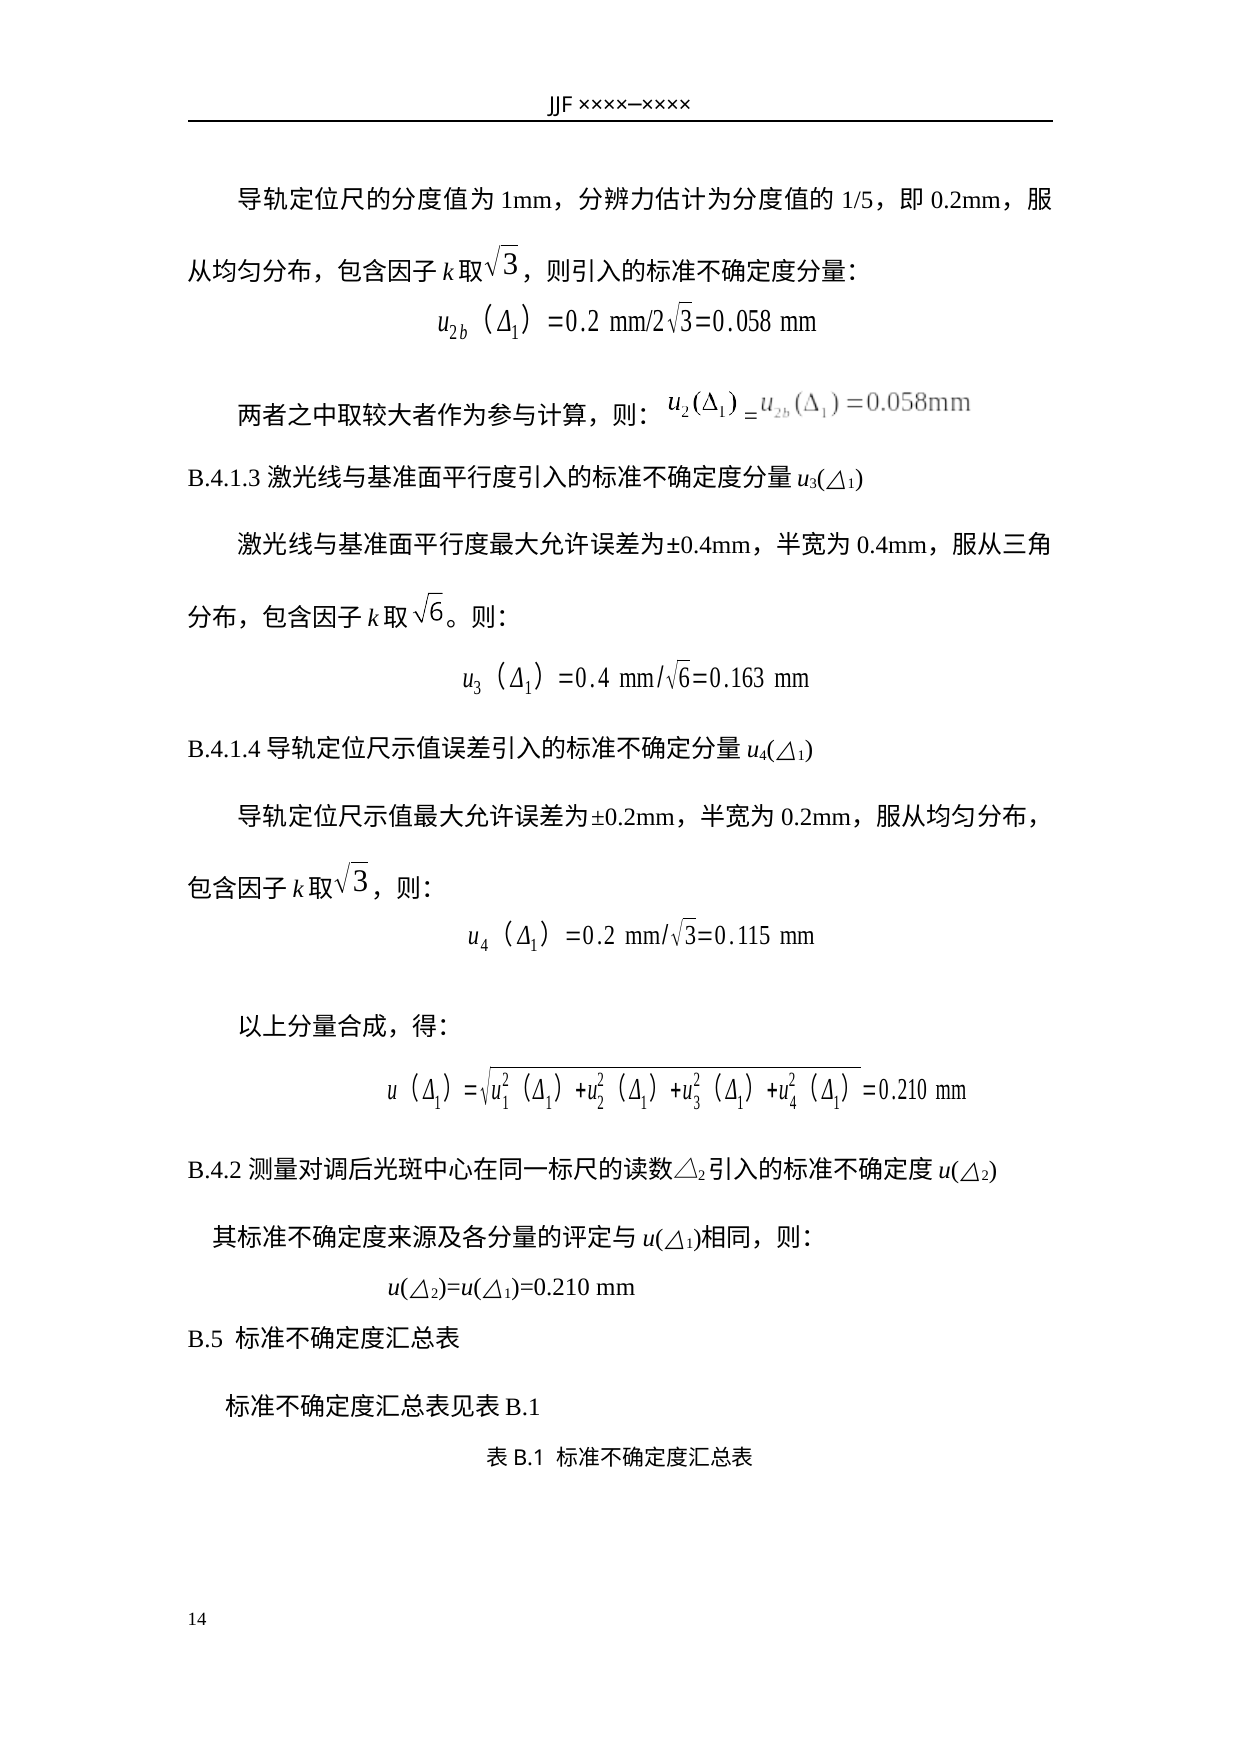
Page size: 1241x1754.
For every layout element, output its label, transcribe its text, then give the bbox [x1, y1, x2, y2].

text 标准不确定度汇总表见表B.1 [187, 1371, 1053, 1439]
text B.5 标准不确定度汇总表 [187, 1303, 1053, 1371]
text 两者之中取较大者作为参与计算，则：= [187, 373, 1053, 441]
text 激光线与基准面平行度最大允许误差为±0.4mm，半宽为0.4mm，服从三角分布，包含因子k取。则： [187, 509, 1053, 645]
text B.4.1.4 导轨定位尺示值误差引入的标准不确定分量u4(△1) [187, 713, 1053, 781]
text 其标准不确定度来源及各分量的评定与u(△1)相同，则： [187, 1201, 1053, 1269]
text 表B.1 标准不确定度汇总表 [187, 1439, 1053, 1473]
text 导轨定位尺示值最大允许误差为±0.2mm，半宽为0.2mm，服从均匀分布，包含因子k取，则： [187, 781, 1053, 917]
text 导轨定位尺的分度值为1mm，分辨力估计为分度值的1/5，即0.2mm，服从均匀分布，包含因子k取，则引入的标准不确定度分量： [187, 164, 1053, 300]
text u(△2)=u(△1)=0.210 mm [187, 1269, 1053, 1303]
text 以上分量合成，得： [187, 990, 1053, 1058]
text B.4.2 测量对调后光斑中心在同一标尺的读数△2引入的标准不确定度u(△2) [187, 1133, 1053, 1201]
text B.4.1.3 激光线与基准面平行度引入的标准不确定度分量u3(△1) [187, 441, 1053, 509]
